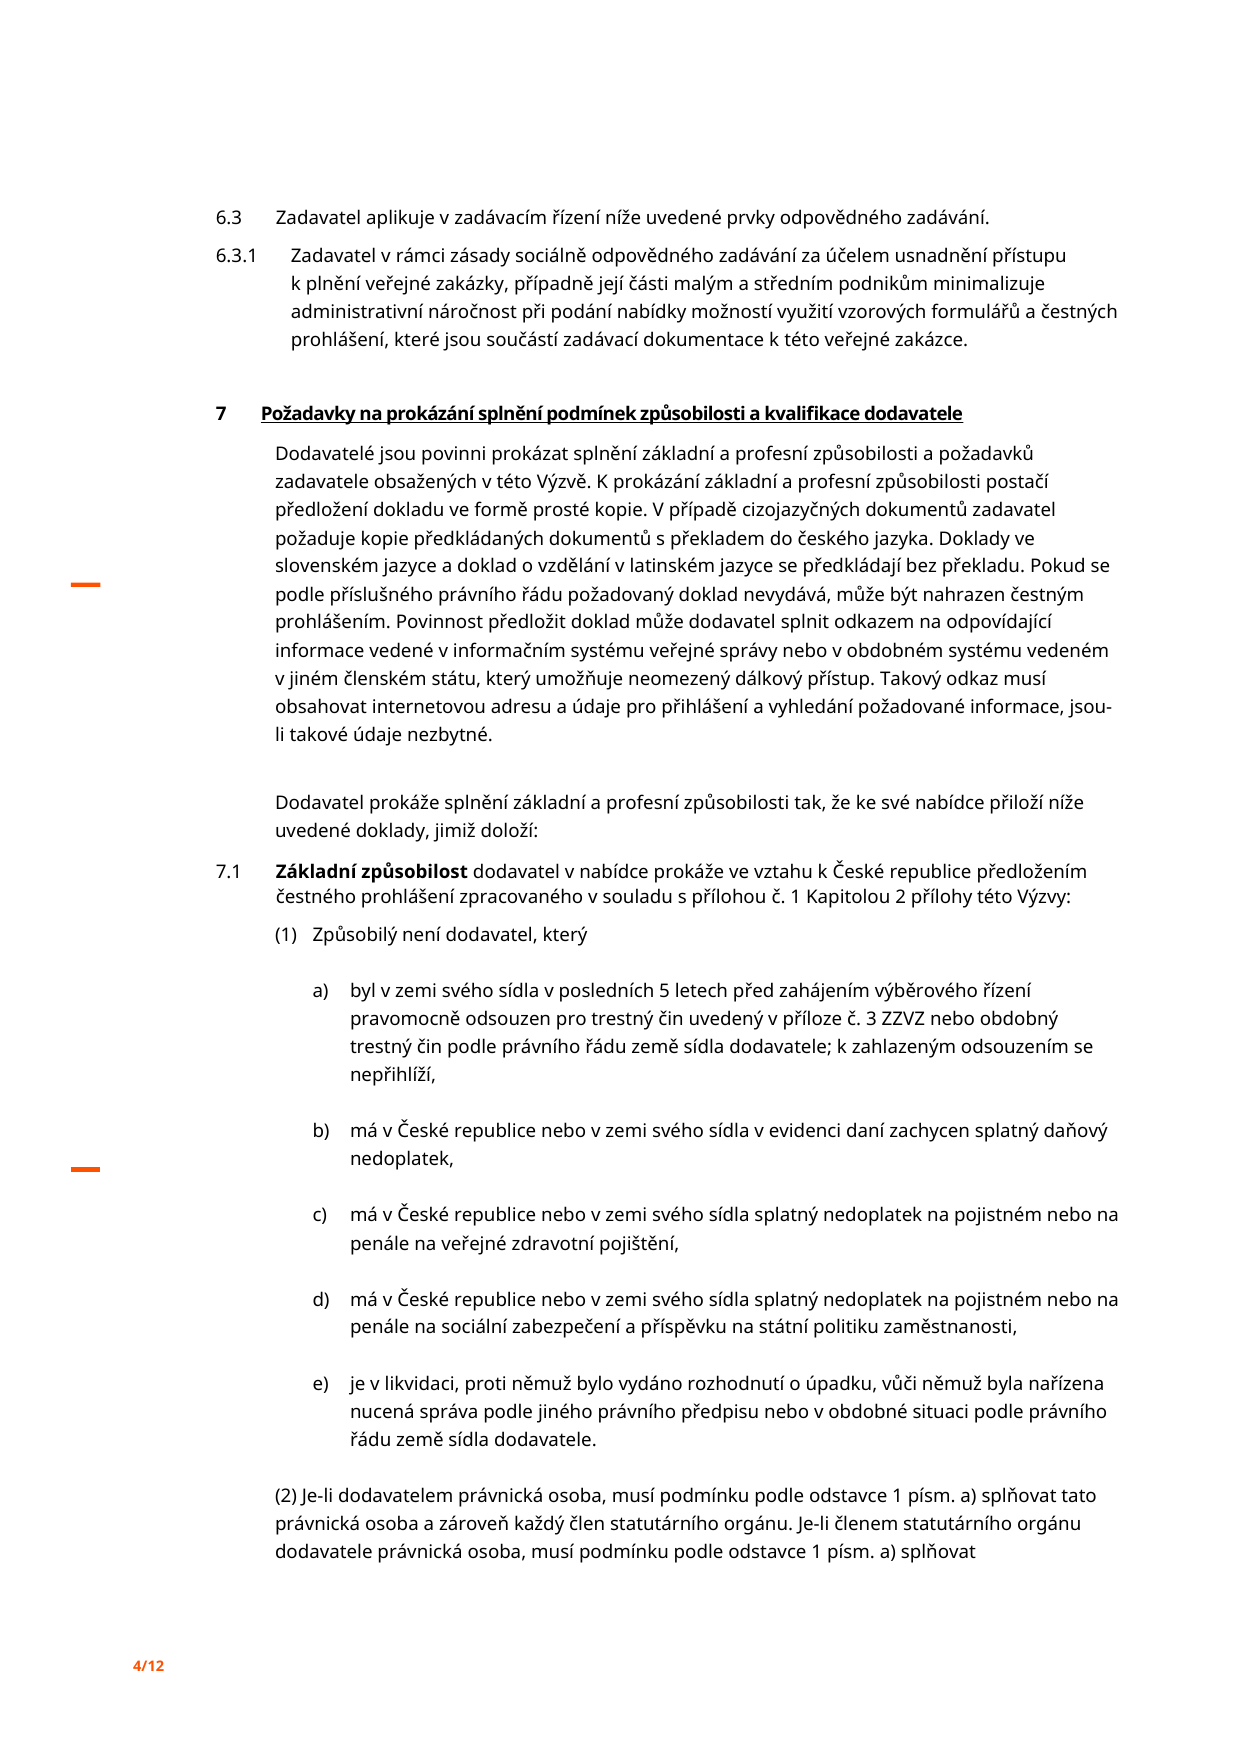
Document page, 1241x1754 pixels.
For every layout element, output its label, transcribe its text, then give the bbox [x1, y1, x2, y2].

subtitle Zadavatel aplikuje v zadávacím řízení níže uvedené prvky odpovědného zadávání. [216, 204, 1122, 230]
subtitle Základní způsobilost dodavatel v nabídce prokáže ve vztahu k České republice předložením čestného prohlášení zpracovaného v souladu s přílohou č. 1 Kapitolou 2 přílohy této Výzvy: [216, 858, 1122, 909]
list byl v zemi svého sídla v posledních 5 letech před zahájením výběrového řízení pravomocně odsouzen pro trestný čin uvedený v příloze č. 3 ZZVZ nebo obdobný trestný čin podle právního řádu země sídla dodavatele; k zahlazeným odsouzením se nepřihlíží, [312, 978, 1122, 1087]
subtitle Zadavatel v rámci zásady sociálně odpovědného zadávání za účelem usnadnění přístupu k plnění veřejné zakázky, případně její části malým a středním podnikům minimalizuje administrativní náročnost při podání nabídky možností využití vzorových formulářů a čestných prohlášení, které jsou součástí zadávací dokumentace k této veřejné zakázce. [216, 242, 1122, 352]
list má v České republice nebo v zemi svého sídla splatný nedoplatek na pojistném nebo na penále na sociální zabezpečení a příspěvku na státní politiku zaměstnanosti, [312, 1286, 1122, 1339]
text Dodavatel prokáže splnění základní a profesní způsobilosti tak, že ke své nabídce přiloží níže uvedené doklady, jimiž doloží: [275, 789, 1122, 843]
text (2) Je-li dodavatelem právnická osoba, musí podmínku podle odstavce 1 písm. a) splňovat tato právnická osoba a zároveň každý člen statutárního orgánu. Je-li členem statutárního orgánu dodavatele právnická osoba, musí podmínku podle odstavce 1 písm. a) splňovat [275, 1482, 1122, 1563]
text Dodavatelé jsou povinni prokázat splnění základní a profesní způsobilosti a požadavků zadavatele obsažených v této Výzvě. K prokázání základní a profesní způsobilosti postačí předložení dokladu ve formě prosté kopie. V případě cizojazyčných dokumentů zadavatel požaduje kopie předkládaných dokumentů s překladem do českého jazyka. Doklady ve slovenském jazyce a doklad o vzdělání v latinském jazyce se předkládají bez překladu. Pokud se podle příslušného právního řádu požadovaný doklad nevydává, může být nahrazen čestným prohlášením. Povinnost předložit doklad může dodavatel splnit odkazem na odpovídající informace vedené v informačním systému veřejné správy nebo v obdobném systému vedeném v jiném členském státu, který umožňuje neomezený dálkový přístup. Takový odkaz musí obsahovat internetovou adresu a údaje pro přihlášení a vyhledání požadované informace, jsou-li takové údaje nezbytné. [275, 441, 1122, 746]
list má v České republice nebo v zemi svého sídla splatný nedoplatek na pojistném nebo na penále na veřejné zdravotní pojištění, [312, 1202, 1122, 1255]
subtitle Požadavky na prokázání splnění podmínek způsobilosti a kvalifikace dodavatele [216, 400, 1122, 426]
list Způsobilý není dodavatel, který [275, 922, 1122, 947]
list je v likvidaci, proti němuž bylo vydáno rozhodnutí o úpadku, vůči němuž byla nařízena nucená správa podle jiného právního předpisu nebo v obdobné situaci podle právního řádu země sídla dodavatele. [312, 1370, 1122, 1451]
list má v České republice nebo v zemi svého sídla v evidenci daní zachycen splatný daňový nedoplatek, [312, 1118, 1122, 1171]
